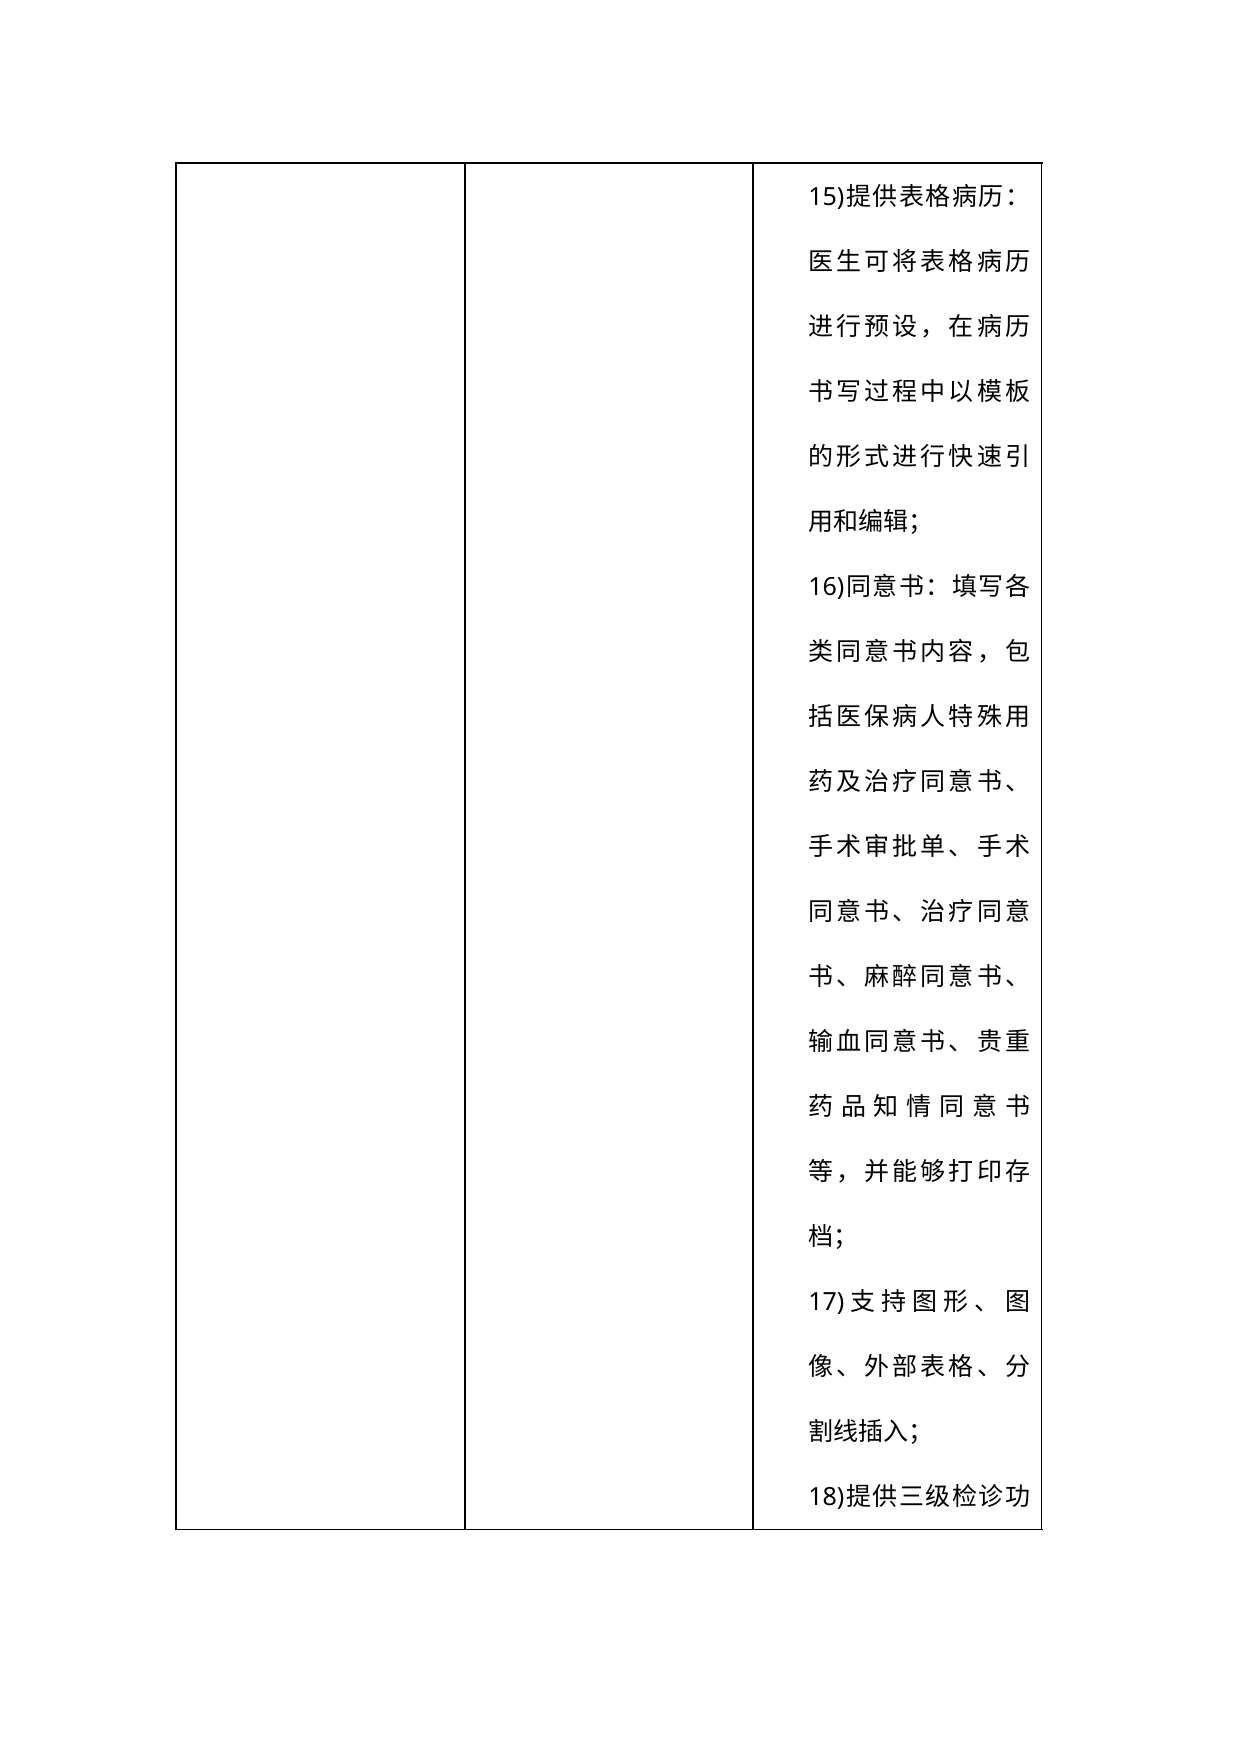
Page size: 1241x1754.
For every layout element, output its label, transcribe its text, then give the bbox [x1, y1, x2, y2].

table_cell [754, 164, 1041, 1528]
table_cell [466, 164, 752, 1528]
table_cell 2 [177, 164, 464, 1528]
